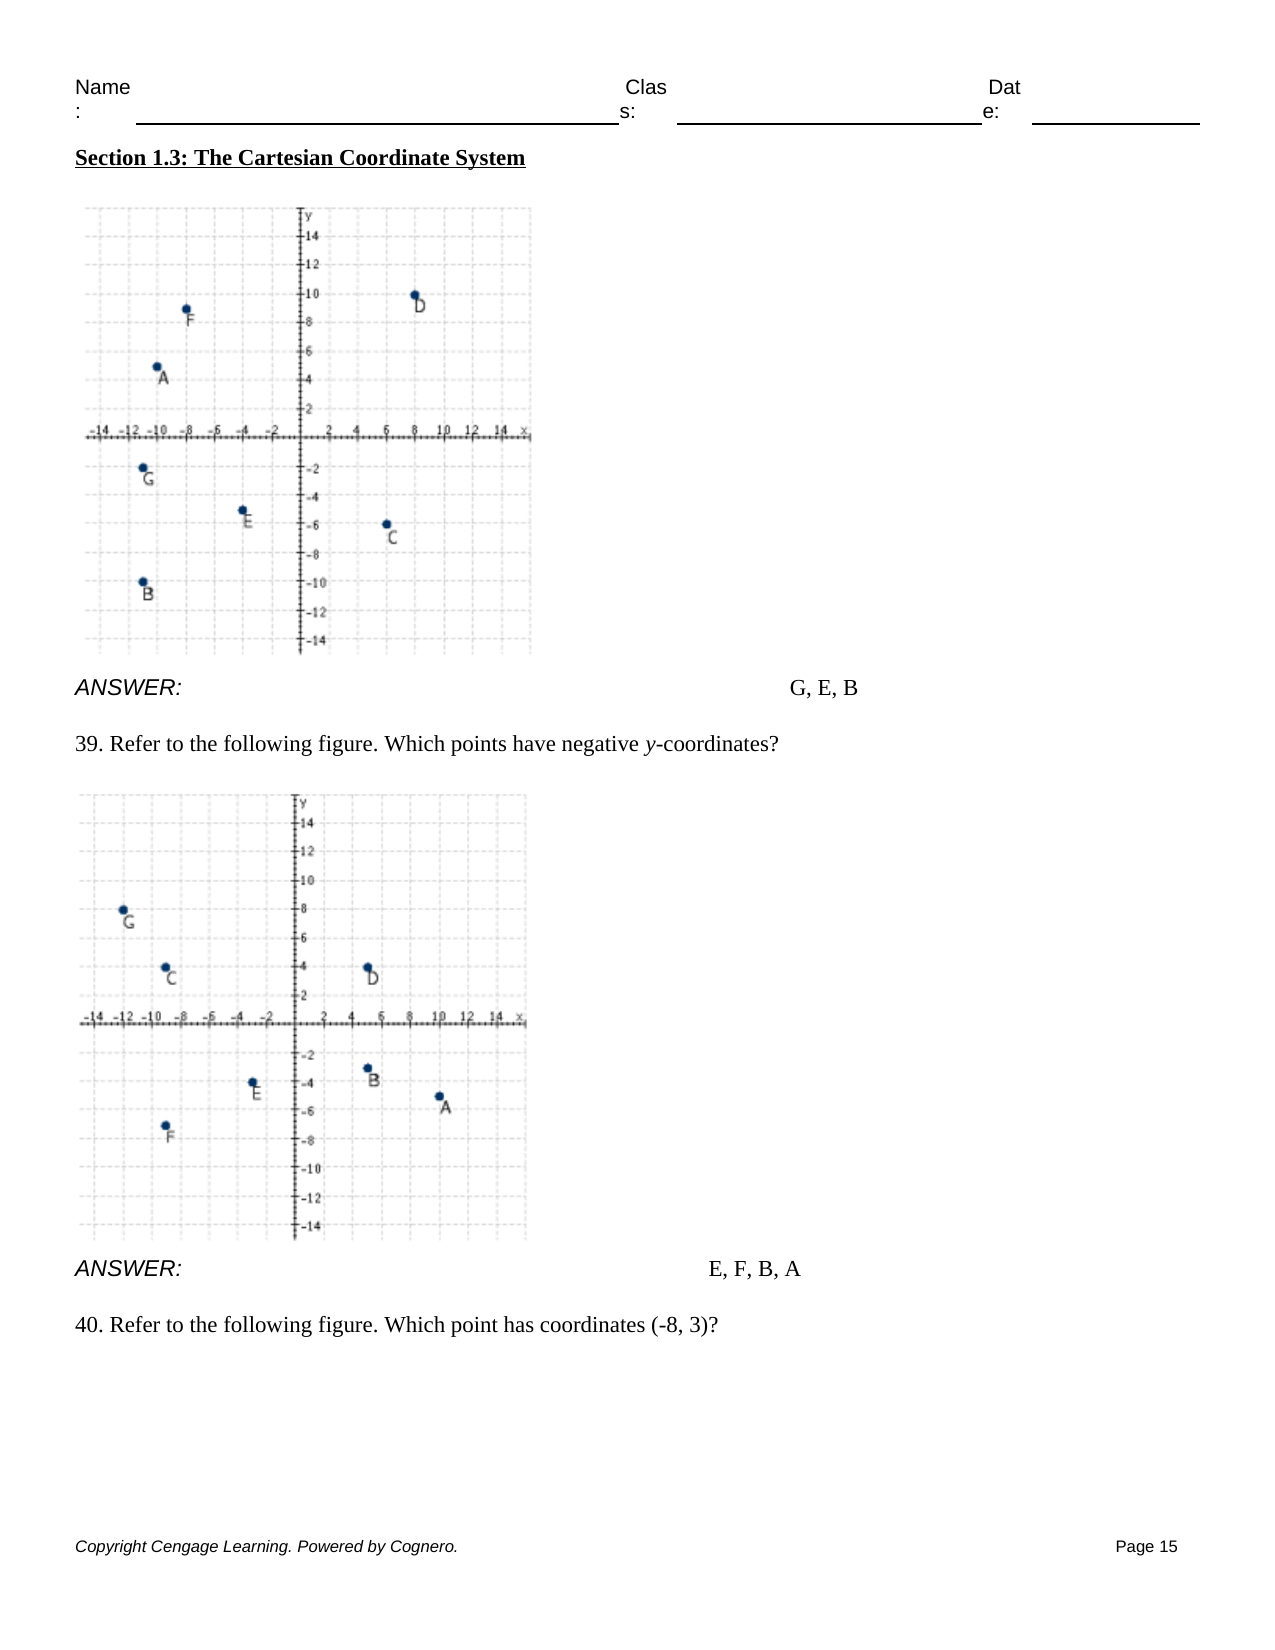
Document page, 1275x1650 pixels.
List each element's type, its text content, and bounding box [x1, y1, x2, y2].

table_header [75, 189, 1200, 703]
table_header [75, 1312, 1200, 1364]
table_header 39. Refer to the following figure. Which points have negative y-coordinates? [75, 730, 1200, 1284]
picture [75, 189, 580, 671]
picture [75, 782, 538, 1252]
